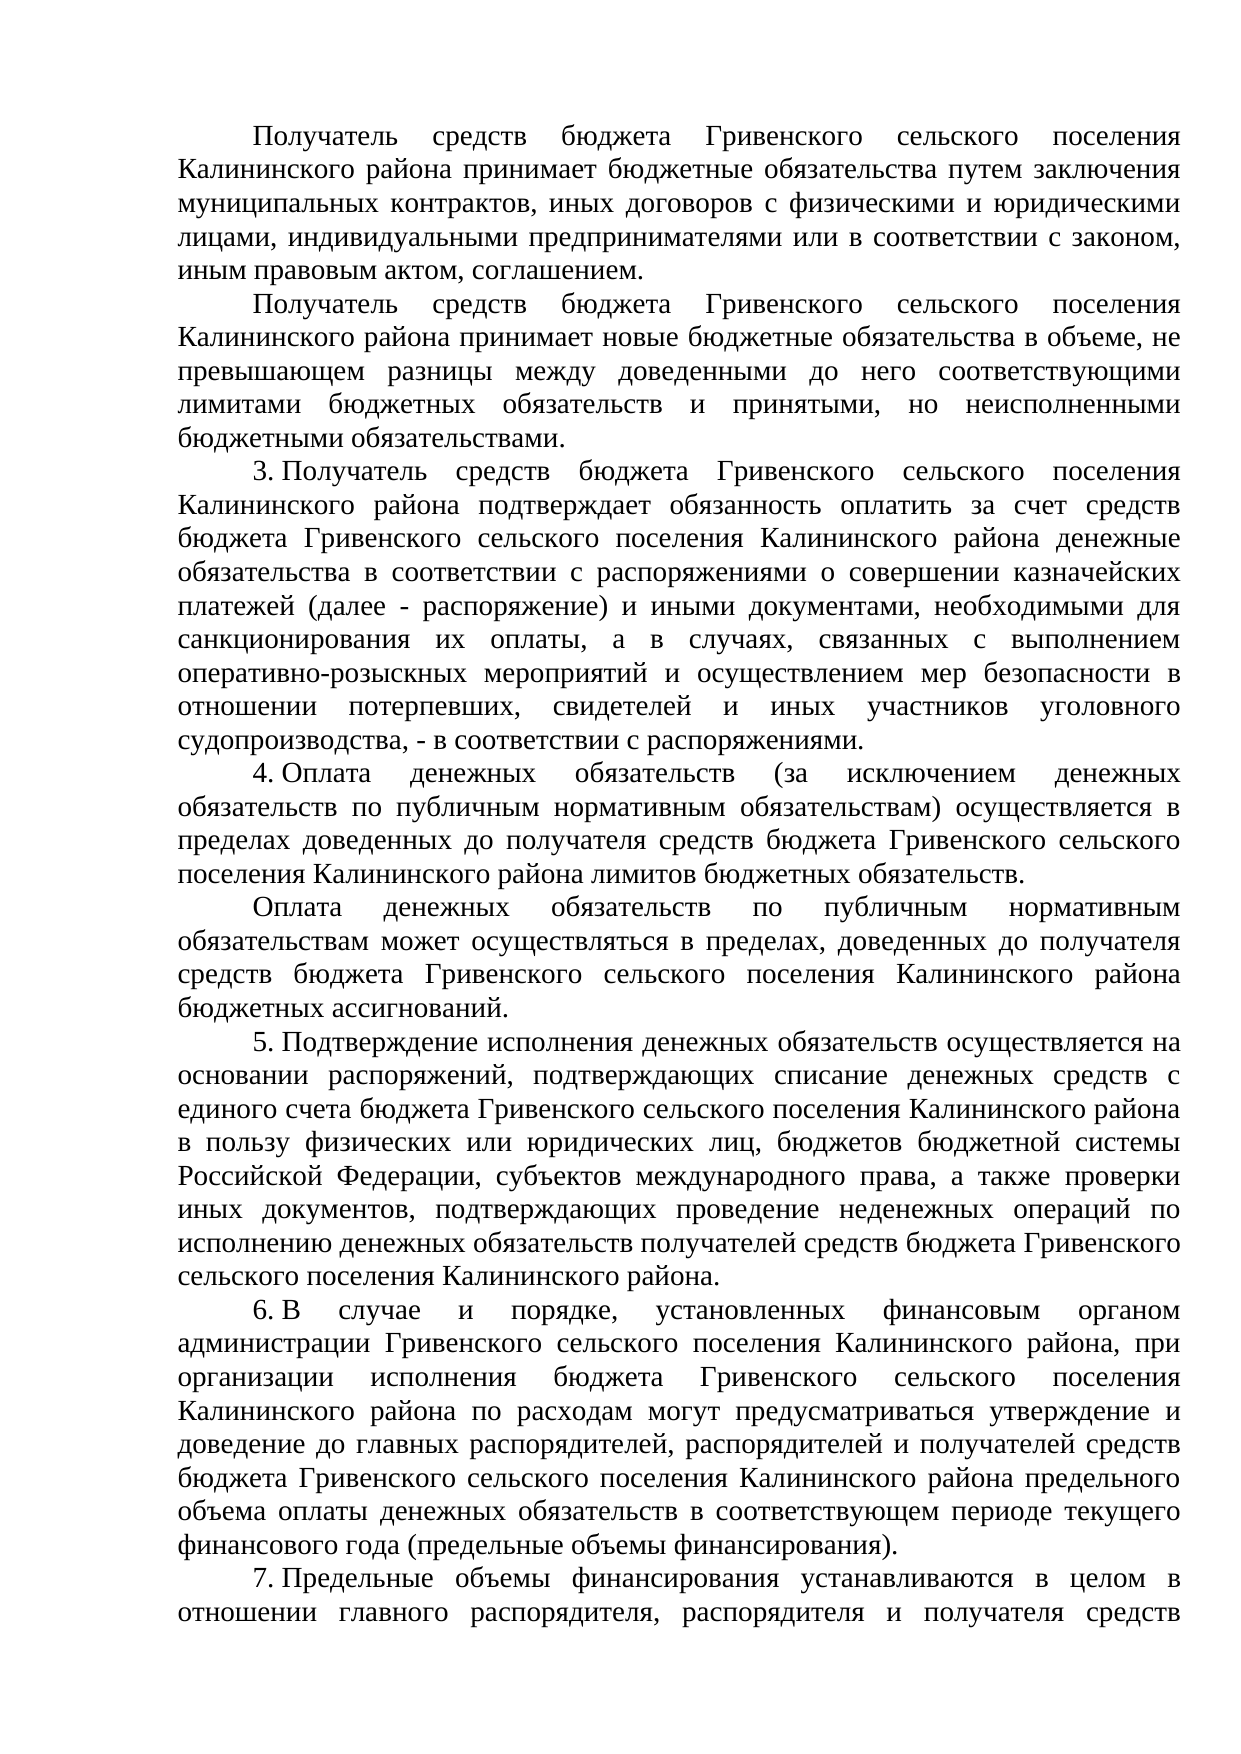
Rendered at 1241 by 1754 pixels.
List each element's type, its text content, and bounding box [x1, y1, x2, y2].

text Получатель средств бюджета Гривенского сельского поселения Калининского района принимает новые бюджетные обязательства в объеме, не превышающем разницы между доведенными до него соответствующими лимитами бюджетных обязательств и принятыми, но неисполненными бюджетными обязательствами. [177, 286, 1181, 453]
text Получатель средств бюджета Гривенского сельского поселения Калининского района принимает бюджетные обязательства путем заключения муниципальных контрактов, иных договоров с физическими и юридическими лицами, индивидуальными предпринимателями или в соответствии с законом, иным правовым актом, соглашением. [177, 118, 1181, 286]
text 5. Подтверждение исполнения денежных обязательств осуществляется на основании распоряжений, подтверждающих списание денежных средств с единого счета бюджета Гривенского сельского поселения Калининского района в пользу физических или юридических лиц, бюджетов бюджетной системы Российской Федерации, субъектов международного права, а также проверки иных документов, подтверждающих проведение неденежных операций по исполнению денежных обязательств получателей средств бюджета Гривенского сельского поселения Калининского района. [177, 1024, 1181, 1292]
text 6. В случае и порядке, установленных финансовым органом администрации Гривенского сельского поселения Калининского района, при организации исполнения бюджета Гривенского сельского поселения Калининского района по расходам могут предусматриваться утверждение и доведение до главных распорядителей, распорядителей и получателей средств бюджета Гривенского сельского поселения Калининского района предельного объема оплаты денежных обязательств в соответствующем периоде текущего финансового года (предельные объемы финансирования). [177, 1292, 1181, 1560]
text Оплата денежных обязательств по публичным нормативным обязательствам может осуществляться в пределах, доведенных до получателя средств бюджета Гривенского сельского поселения Калининского района бюджетных ассигнований. [177, 889, 1181, 1024]
text 3. Получатель средств бюджета Гривенского сельского поселения Калининского района подтверждает обязанность оплатить за счет средств бюджета Гривенского сельского поселения Калининского района денежные обязательства в соответствии с распоряжениями о совершении казначейских платежей (далее - распоряжение) и иными документами, необходимыми для санкционирования их оплаты, а в случаях, связанных с выполнением оперативно-розыскных мероприятий и осуществлением мер безопасности в отношении потерпевших, свидетелей и иных участников уголовного судопроизводства, - в соответствии с распоряжениями. [177, 453, 1181, 755]
text 4. Оплата денежных обязательств (за исключением денежных обязательств по публичным нормативным обязательствам) осуществляется в пределах доведенных до получателя средств бюджета Гривенского сельского поселения Калининского района лимитов бюджетных обязательств. [177, 755, 1181, 889]
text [177, 1560, 1181, 1627]
